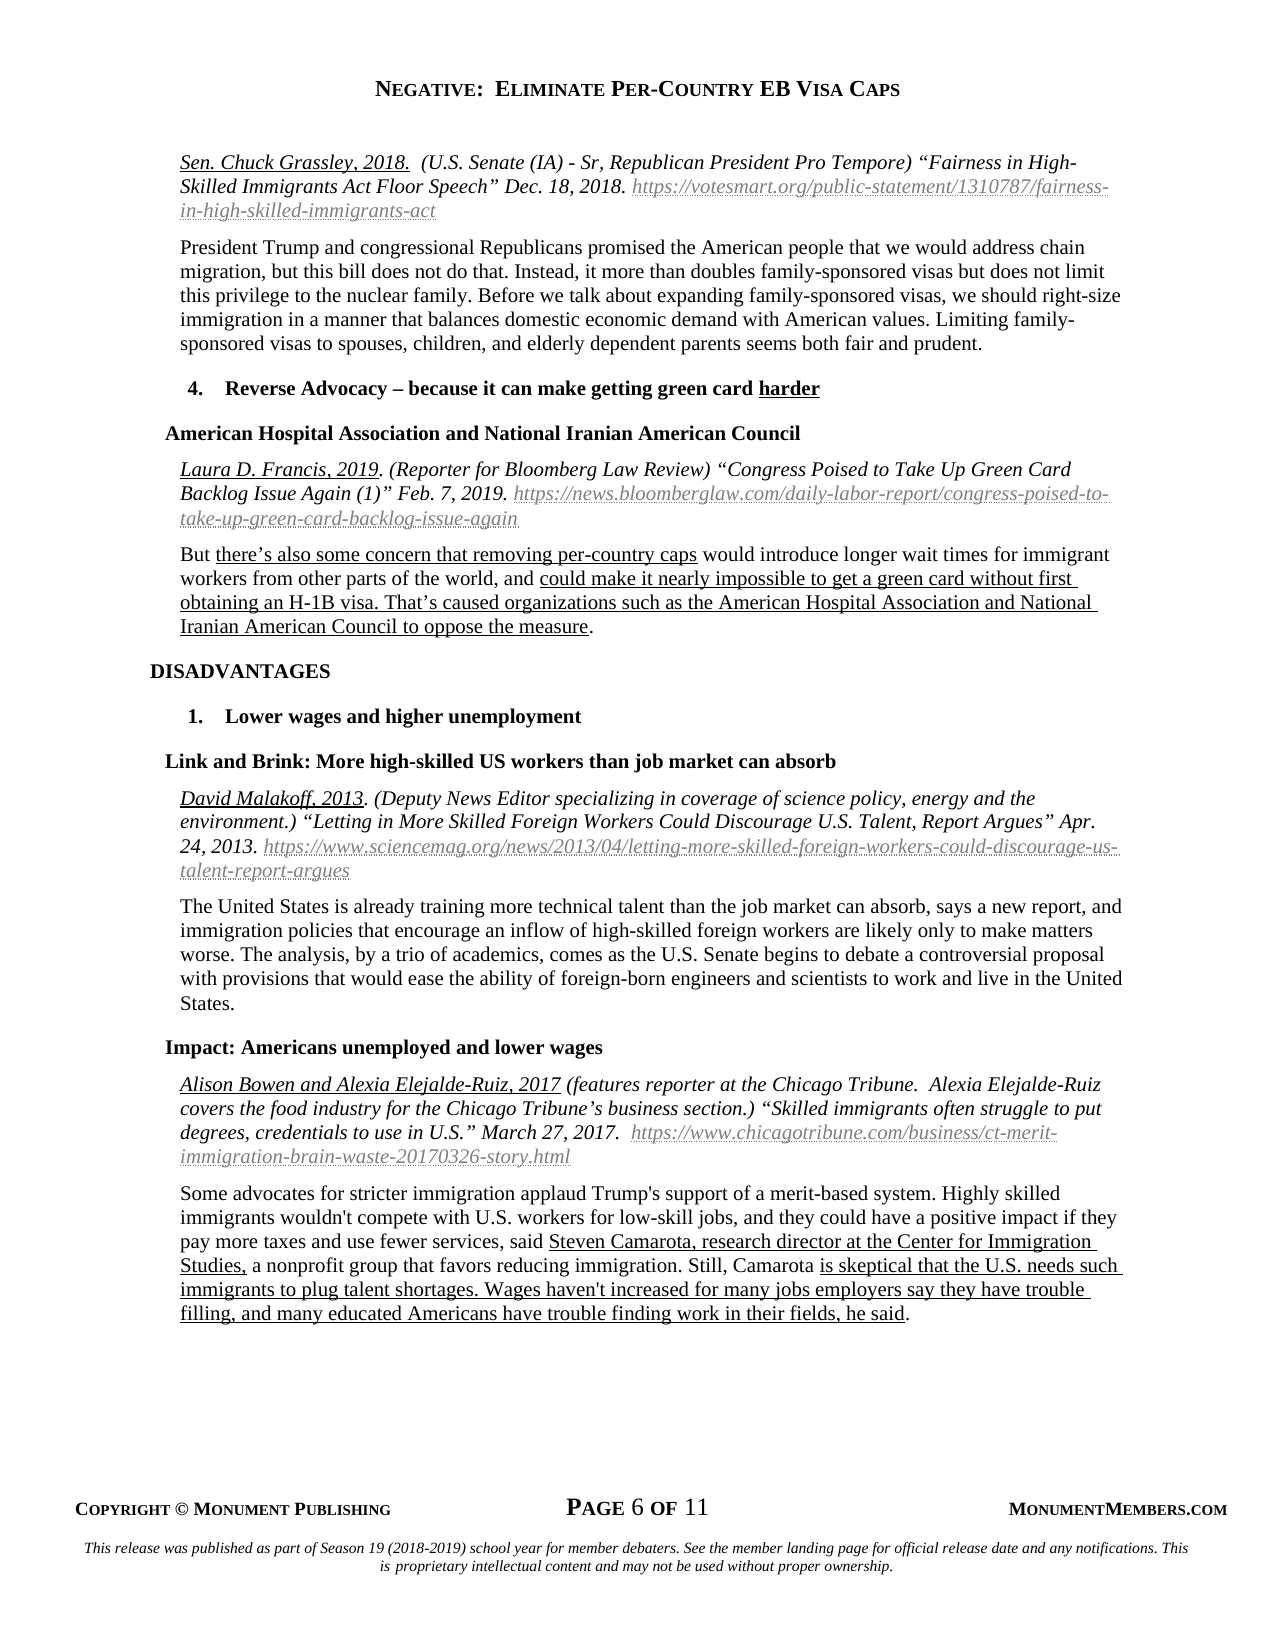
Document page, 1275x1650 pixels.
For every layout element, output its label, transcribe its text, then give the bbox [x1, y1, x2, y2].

text David Malakoff, 2013. (Deputy News Editor specializing in coverage of science policy, energy and the environment.) “Letting in More Skilled Foreign Workers Could Discourage U.S. Talent, Report Argues” Apr. 24, 2013. https://www.sciencemag.org/news/2013/04/letting-more-skilled-foreign-workers-could-discourage-us-talent-report-argues [180, 785, 1125, 882]
text Impact: Americans unemployed and lower wages [165, 1035, 1125, 1059]
text Sen. Chuck Grassley, 2018. (U.S. Senate (IA) - Sr, Republican President Pro Tempore) “Fairness in High-Skilled Immigrants Act Floor Speech” Dec. 18, 2018. https://votesmart.org/public-statement/1310787/fairness-in-high-skilled-immigrants-act [180, 150, 1125, 222]
text Link and Brink: More high-skilled US workers than job market can absorb [165, 749, 1125, 773]
text American Hospital Association and National Iranian American Council [165, 421, 1125, 445]
list Reverse Advocacy – because it can make getting green card harder [187, 376, 1125, 400]
list Lower wages and higher unemployment [187, 704, 1125, 728]
text Some advocates for stricter immigration applaud Trump's support of a merit-based system. Highly skilled immigrants wouldn't compete with U.S. workers for low-skill jobs, and they could have a positive impact if they pay more taxes and use fewer services, said Steven Camarota, research director at the Center for Immigration Studies, a nonprofit group that favors reducing immigration. Still, Camarota is skeptical that the U.S. needs such immigrants to plug talent shortages. Wages haven't increased for many jobs employers say they have trouble filling, and many educated Americans have trouble finding work in their fields, he said. [180, 1181, 1125, 1325]
text But there’s also some concern that removing per-country caps would introduce longer wait times for immigrant workers from other parts of the world, and could make it nearly impossible to get a green card without first obtaining an H-1B visa. That’s caused organizations such as the American Hospital Association and National Iranian American Council to oppose the measure. [180, 542, 1125, 638]
text Laura D. Francis, 2019. (Reporter for Bloomberg Law Review) “Congress Poised to Take Up Green Card Backlog Issue Again (1)” Feb. 7, 2019. https://news.bloomberglaw.com/daily-labor-report/congress-poised-to-take-up-green-card-backlog-issue-again [180, 457, 1125, 529]
text The United States is already training more technical talent than the job market can absorb, says a new report, and immigration policies that encourage an inflow of high-skilled foreign workers are likely only to make matters worse. The analysis, by a trio of academics, comes as the U.S. Senate begins to debate a controversial proposal with provisions that would ease the ability of foreign-born engineers and scientists to work and live in the United States. [180, 894, 1125, 1014]
text President Trump and congressional Republicans promised the American people that we would address chain migration, but this bill does not do that. Instead, it more than doubles family-sponsored visas but does not limit this privilege to the nuclear family. Before we talk about expanding family-sponsored visas, we should right-size immigration in a manner that balances domestic economic demand with American values. Limiting family-sponsored visas to spouses, children, and elderly dependent parents seems both fair and prudent. [180, 235, 1125, 355]
text DISADVANTAGES [150, 659, 1125, 683]
